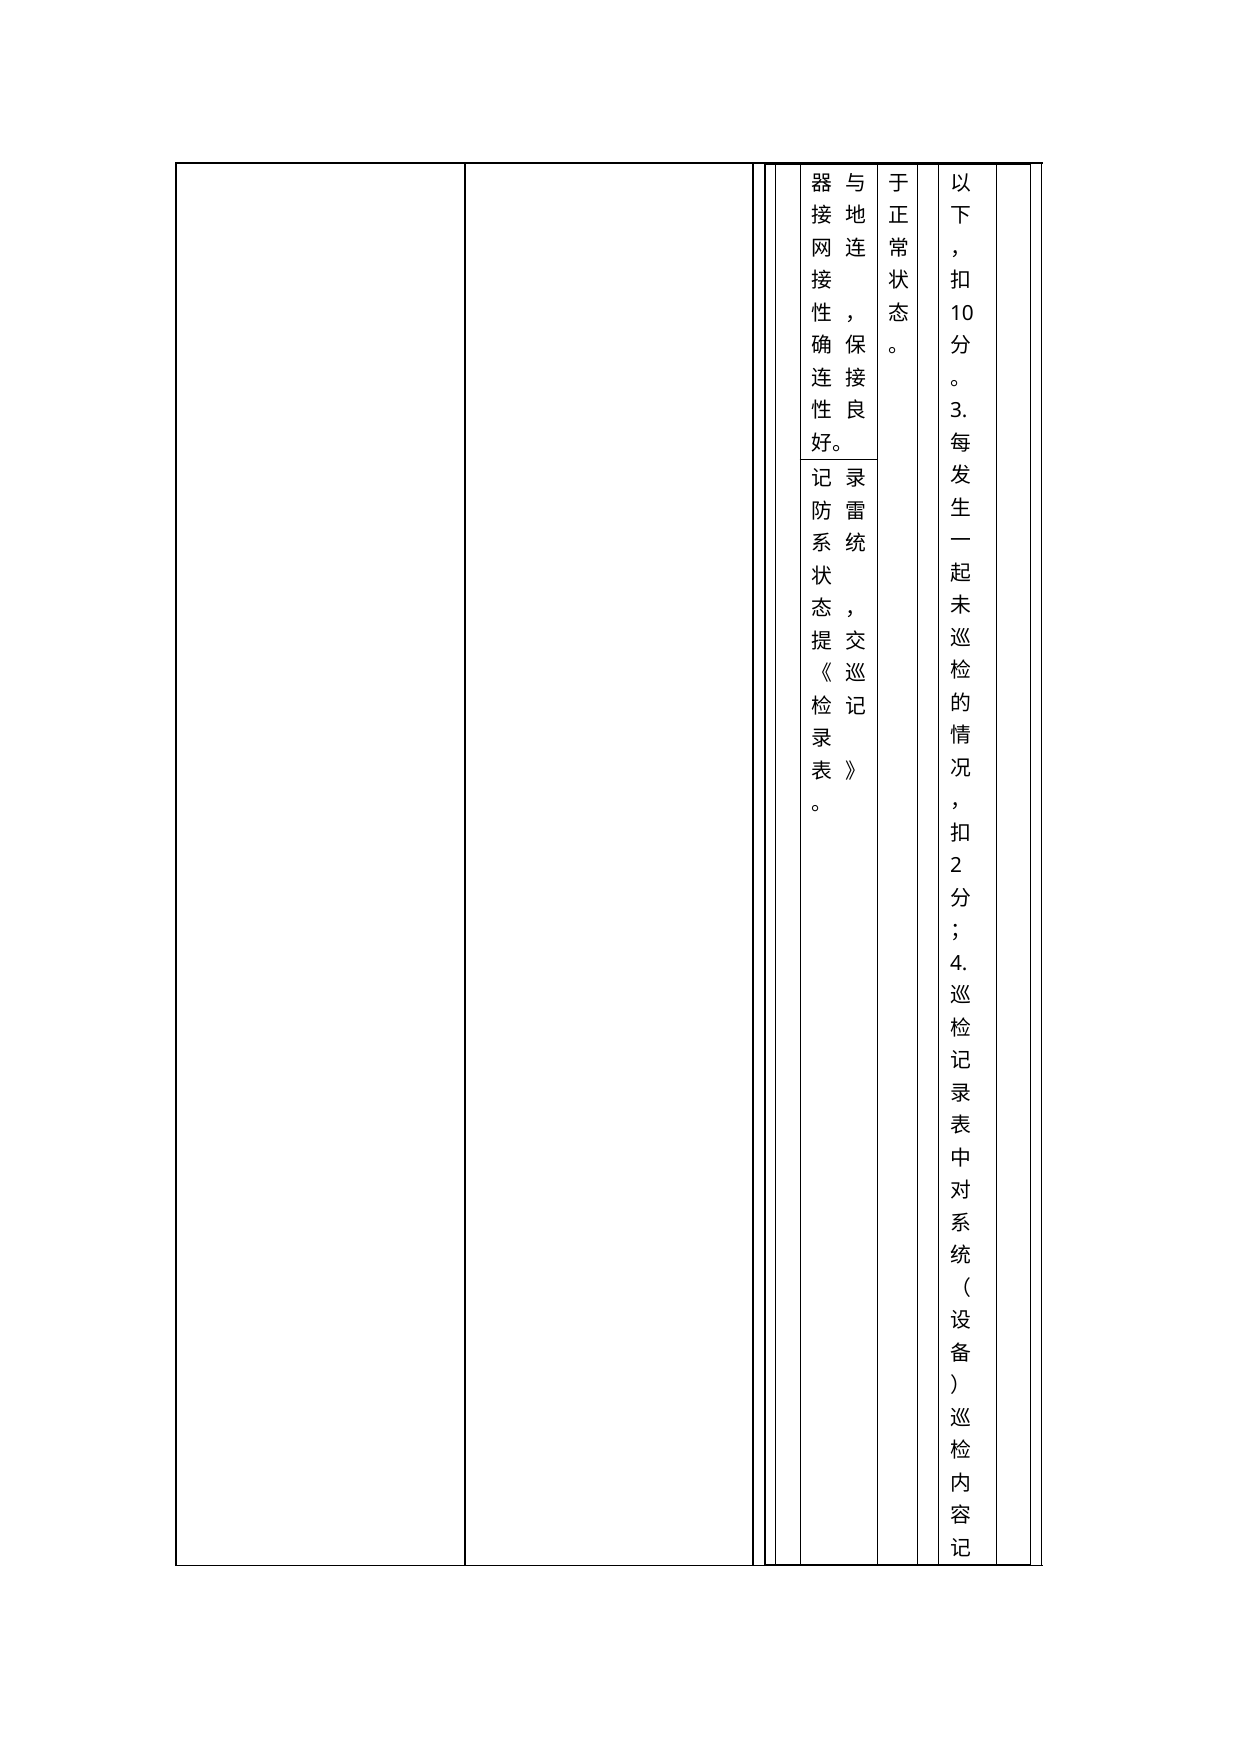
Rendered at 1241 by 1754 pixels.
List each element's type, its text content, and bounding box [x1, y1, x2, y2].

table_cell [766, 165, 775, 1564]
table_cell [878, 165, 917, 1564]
table_cell 1 [177, 164, 464, 1565]
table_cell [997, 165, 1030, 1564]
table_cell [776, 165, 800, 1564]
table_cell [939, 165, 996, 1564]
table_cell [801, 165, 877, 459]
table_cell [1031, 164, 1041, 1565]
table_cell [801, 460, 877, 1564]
table_cell [466, 164, 752, 1565]
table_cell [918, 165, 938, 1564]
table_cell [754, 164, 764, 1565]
